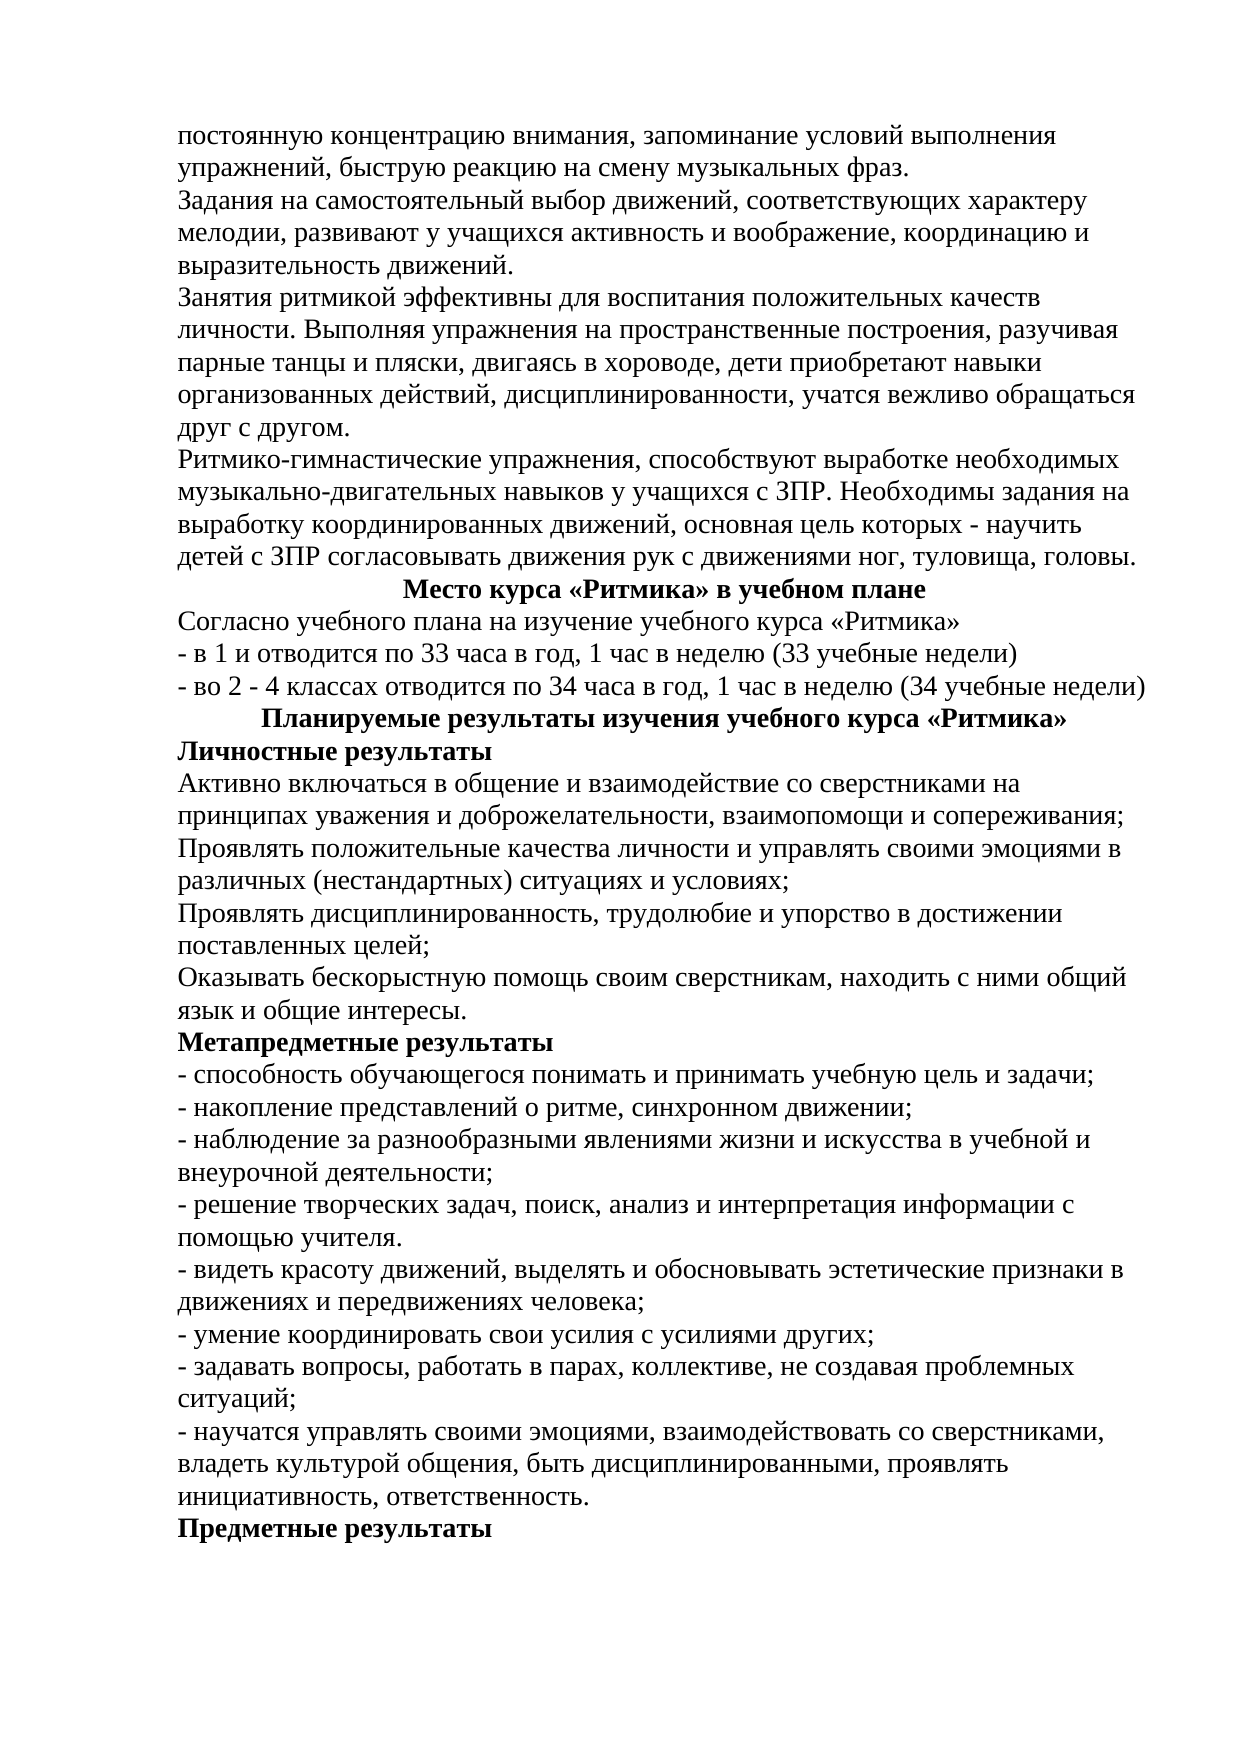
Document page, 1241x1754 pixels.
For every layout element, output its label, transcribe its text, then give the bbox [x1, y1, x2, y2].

text - накопление представлений о ритме, синхронном движении; [177, 1090, 1152, 1122]
text - задавать вопросы, работать в парах, коллективе, не создавая проблемных ситуаций; [177, 1349, 1152, 1414]
text - способность обучающегося понимать и принимать учебную цель и задачи; [177, 1058, 1152, 1090]
text - умение координировать свои усилия с усилиями других; [177, 1317, 1152, 1349]
text Согласно учебного плана на изучение учебного курса «Ритмика» [177, 604, 1152, 636]
text Место курса «Ритмика» в учебном плане [177, 572, 1152, 604]
text Задания на самостоятельный выбор движений, соответствующих характеру мелодии, развивают у учащихся активность и воображение, координацию и выразительность движений. [177, 183, 1152, 280]
text Личностные результаты [177, 734, 1152, 766]
text Метапредметные результаты [177, 1025, 1152, 1058]
text - наблюдение за разнообразными явлениями жизни и искусства в учебной и внеурочной деятельности; [177, 1122, 1152, 1187]
text Активно включаться в общение и взаимодействие со сверстниками на принципах уважения и доброжелательности, взаимопомощи и сопереживания; [177, 766, 1152, 831]
text - во 2 - 4 классах отводится по 34 часа в год, 1 час в неделю (34 учебные недели) [177, 669, 1152, 701]
text - в 1 и отводится по 33 часа в год, 1 час в неделю (33 учебные недели) [177, 636, 1152, 669]
text Проявлять положительные качества личности и управлять своими эмоциями в различных (нестандартных) ситуациях и условиях; [177, 831, 1152, 896]
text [177, 118, 1152, 183]
text - научатся управлять своими эмоциями, взаимодействовать со сверстниками, владеть культурой общения, быть дисциплинированными, проявлять инициативность, ответственность. [177, 1414, 1152, 1511]
text Планируемые результаты изучения учебного курса «Ритмика» [177, 701, 1152, 734]
text Предметные результаты [177, 1511, 1152, 1543]
text Занятия ритмикой эффективны для воспитания положительных качеств личности. Выполняя упражнения на пространственные построения, разучивая парные танцы и пляски, двигаясь в хороводе, дети приобретают навыки организованных действий, дисциплинированности, учатся вежливо обращаться друг с другом. [177, 280, 1152, 442]
text - видеть красоту движений, выделять и обосновывать эстетические признаки в движениях и передвижениях человека; [177, 1252, 1152, 1317]
text - решение творческих задач, поиск, анализ и интерпретация информации с помощью учителя. [177, 1187, 1152, 1252]
text Ритмико-гимнастические упражнения, способствуют выработке необходимых музыкально-двигательных навыков у учащихся с ЗПР. Необходимы задания на выработку координированных движений, основная цель которых - научить детей с ЗПР согласовывать движения рук с движениями ног, туловища, головы. [177, 442, 1152, 572]
text Проявлять дисциплинированность, трудолюбие и упорство в достижении поставленных целей; [177, 896, 1152, 960]
text Оказывать бескорыстную помощь своим сверстникам, находить с ними общий язык и общие интересы. [177, 960, 1152, 1025]
